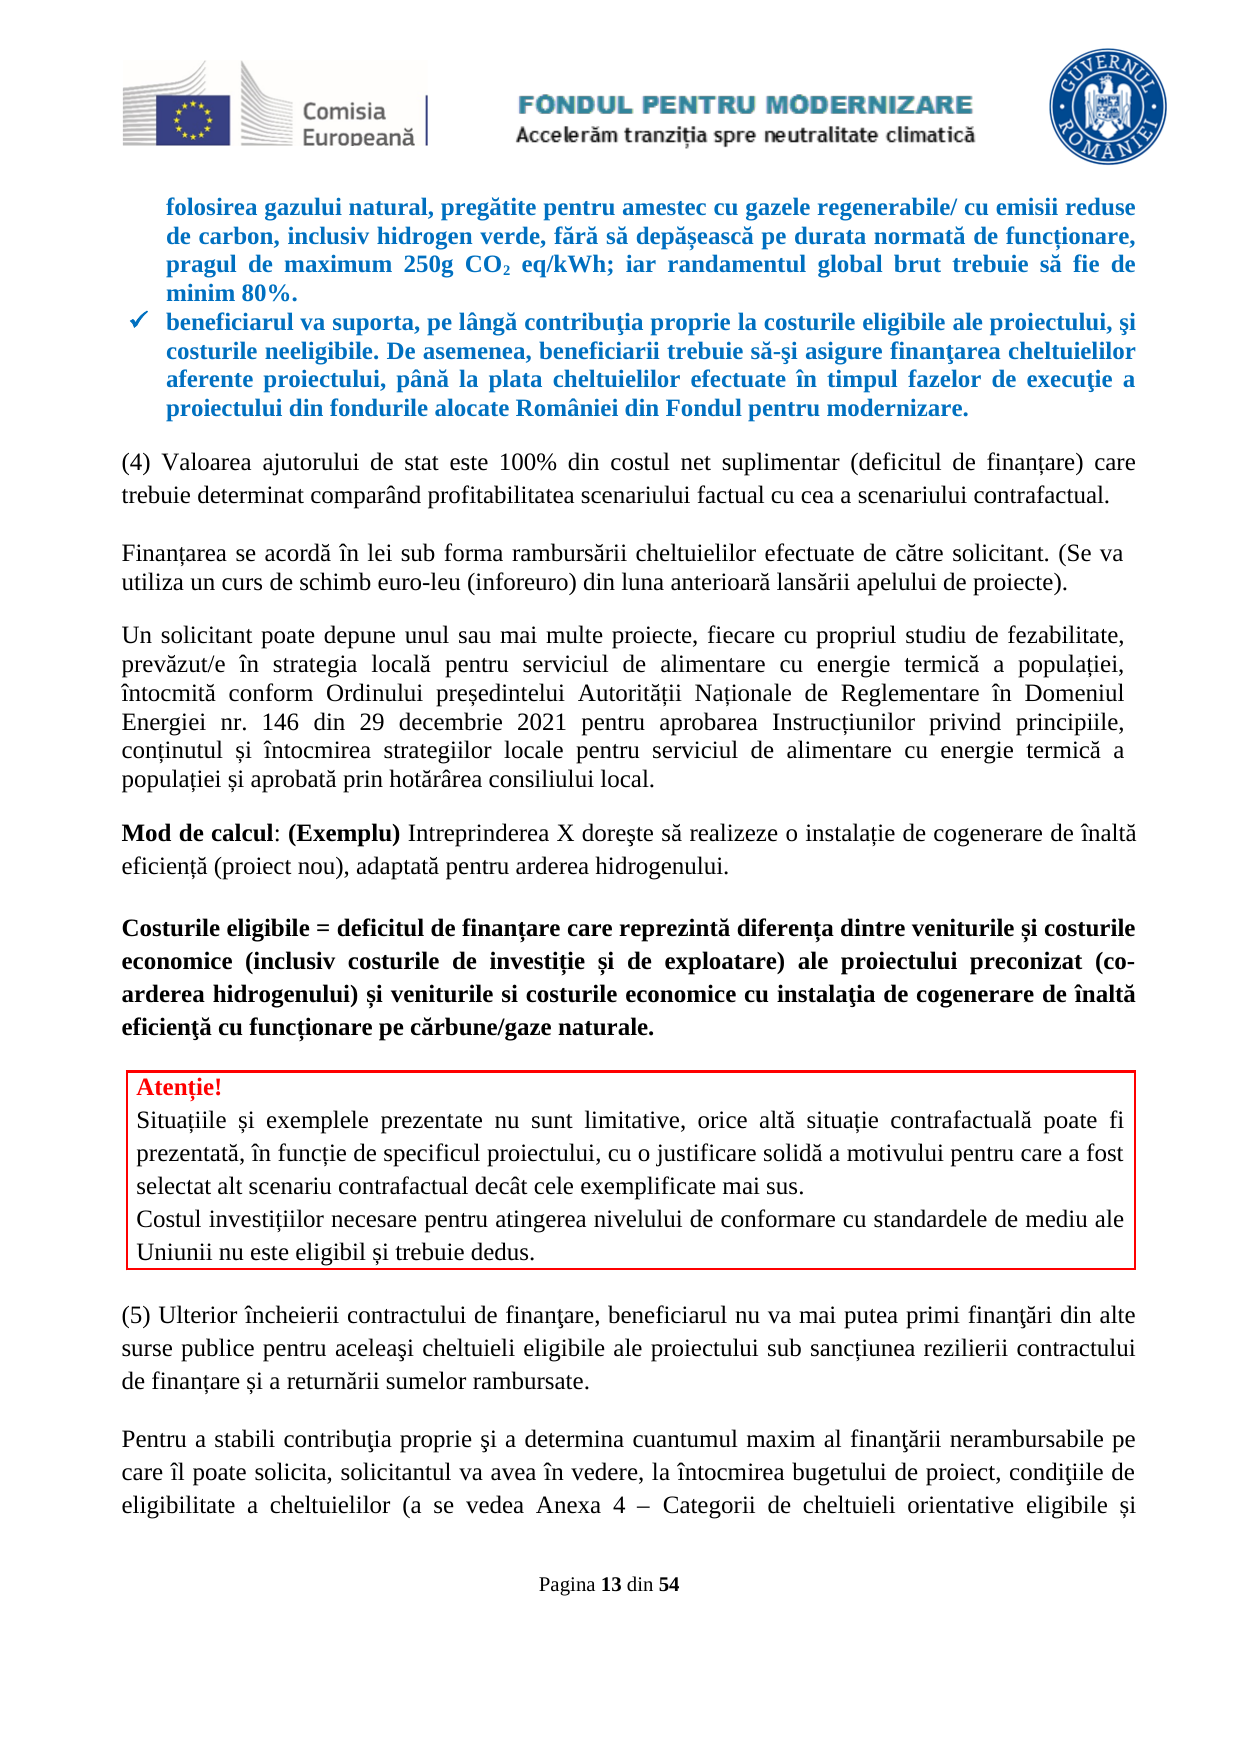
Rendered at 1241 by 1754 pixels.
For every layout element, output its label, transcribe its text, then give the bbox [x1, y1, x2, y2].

text (5) Ulterior încheierii contractului de finanţare, beneficiarul nu va mai putea primi finanţări din alte surse publice pentru aceleaşi cheltuieli eligibile ale proiectului sub sancțiunea rezilierii contractului de finanțare și a returnării sumelor rambursate. [121, 1300, 1137, 1394]
picture [121, 60, 428, 145]
text Mod de calcul: (Exemplu) Intreprinderea X doreşte să realizeze o instalație de cogenerare de înaltă eficiență (proiect nou), adaptată pentru arderea hidrogenului. [121, 818, 1137, 880]
list beneficiarul va suporta, pe lângă contribuţia proprie la costurile eligibile ale proiectului, şi costurile neeligibile. De asemenea, beneficiarii trebuie să-şi asigure finanţarea cheltuielilor aferente proiectului, până la plata cheltuielilor efectuate în timpul fazelor de execuţie a proiectului din fondurile alocate României din Fondul pentru modernizare. [128, 307, 1137, 422]
text Costul investițiilor necesare pentru atingerea nivelului de conformare cu standardele de mediu ale Uniunii nu este eligibil și trebuie dedus. [128, 1202, 1134, 1268]
picture [1048, 48, 1168, 166]
text Un solicitant poate depune unul sau mai multe proiecte, fiecare cu propriul studiu de fezabilitate, prevăzut/e în strategia locală pentru serviciul de alimentare cu energie termică a populației, întocmită conform Ordinului președintelui Autorității Naționale de Reglementare în Domeniul Energiei nr. 146 din 29 decembrie 2021 pentru aprobarea Instrucțiunilor privind principiile, conținutul și întocmirea strategiilor locale pentru serviciul de alimentare cu energie termică a populației și aprobată prin hotărârea consiliului local. [121, 621, 1125, 793]
picture [493, 79, 999, 163]
text Costurile eligibile = deficitul de finanțare care reprezintă diferența dintre veniturile și costurile economice (inclusiv costurile de investiție și de exploatare) ale proiectului preconizat (co-arderea hidrogenului) și veniturile si costurile economice cu instalaţia de cogenerare de înaltă eficienţă cu funcționare pe cărbune/gaze naturale. [121, 913, 1137, 1041]
text Atenție! [128, 1073, 1134, 1101]
text Finanțarea se acordă în lei sub forma rambursării cheltuielilor efectuate de către solicitant. (Se va utiliza un curs de schimb euro-leu (inforeuro) din luna anterioară lansării apelului de proiecte). [121, 538, 1125, 596]
text (4) Valoarea ajutorului de stat este 100% din costul net suplimentar (deficitul de finanțare) care trebuie determinat comparând profitabilitatea scenariului factual cu cea a scenariului contrafactual. [121, 447, 1137, 509]
text Situațiile și exemplele prezentate nu sunt limitative, orice altă situație contrafactuală poate fi prezentată, în funcție de specificul proiectului, cu o justificare solidă a motivului pentru care a fost selectat alt scenariu contrafactual decât cele exemplificate mai sus. [128, 1103, 1134, 1200]
